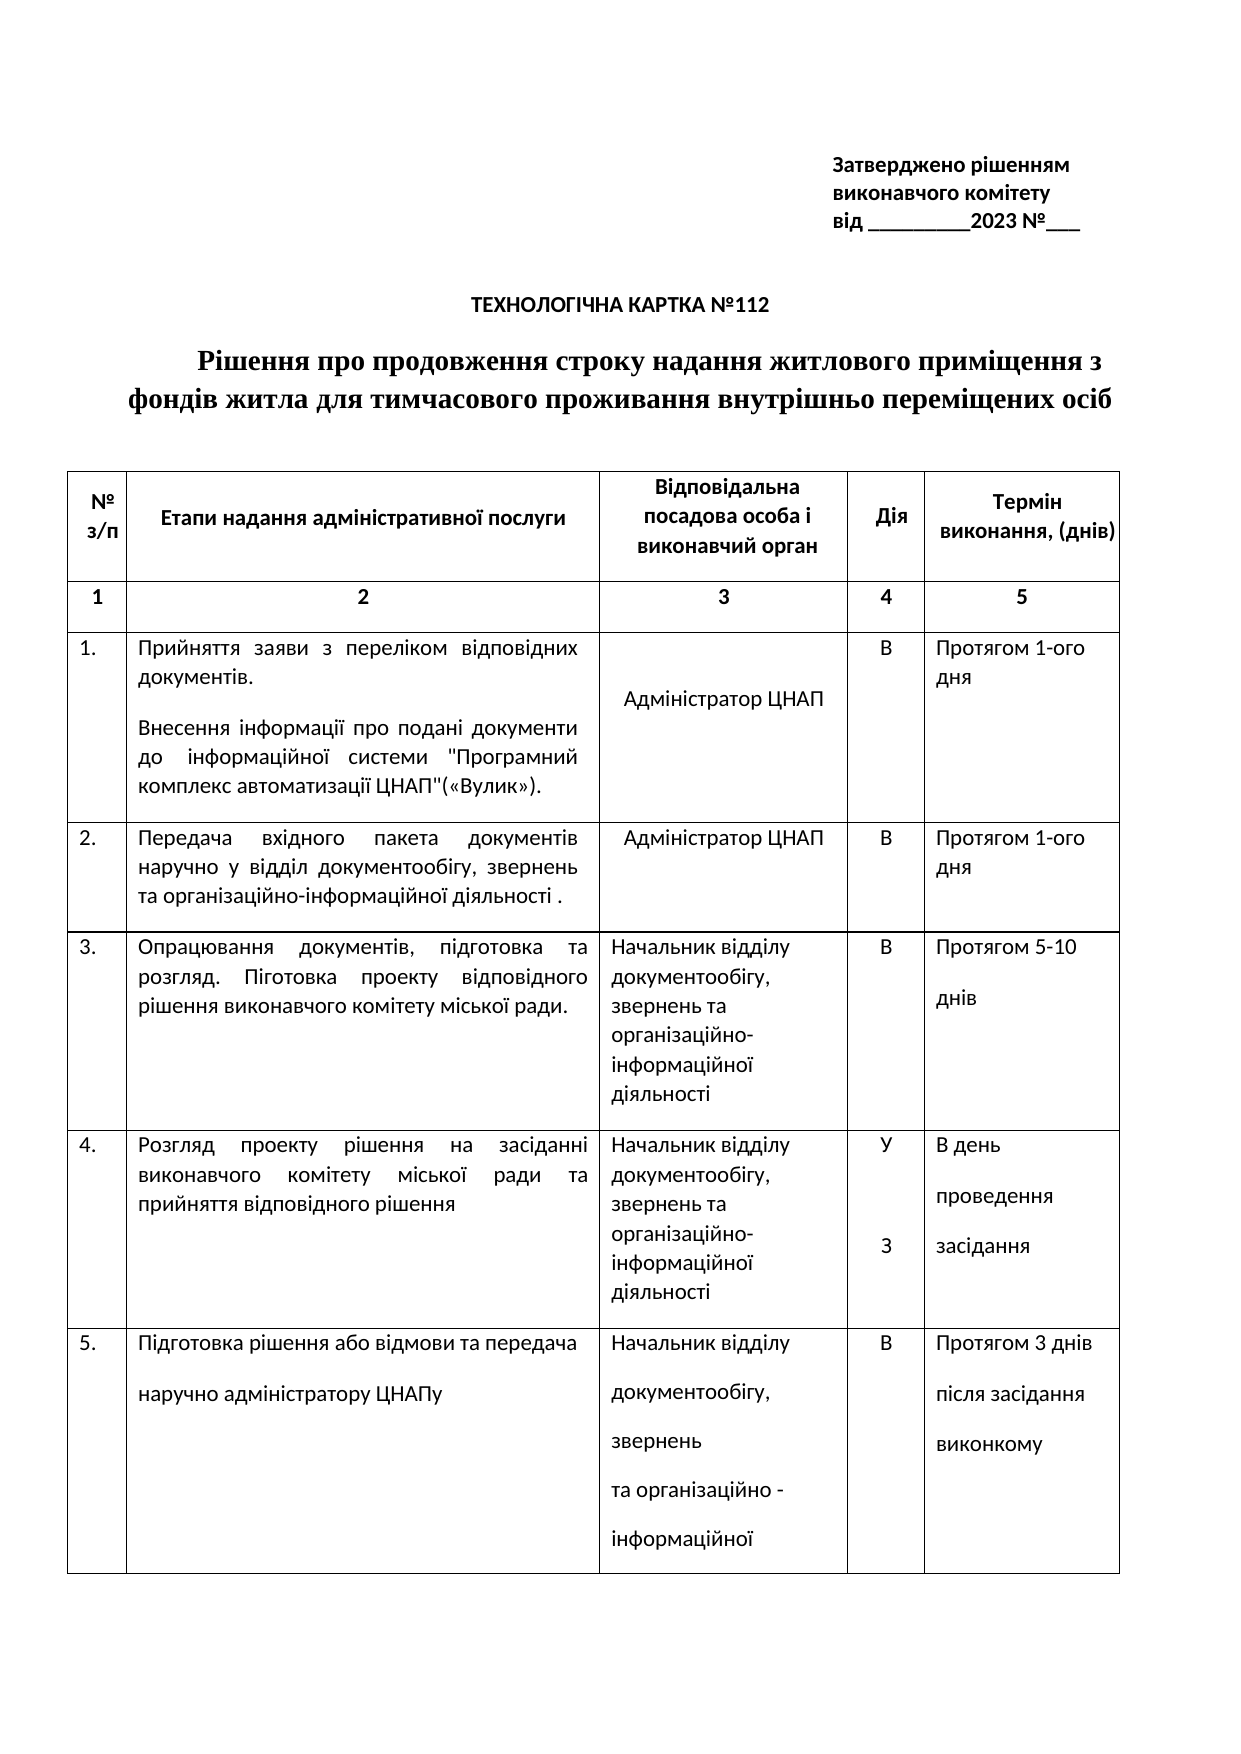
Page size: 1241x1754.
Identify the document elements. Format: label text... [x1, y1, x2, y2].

table_cell Передача вхідного пакета документів наручно у відділ документообігу, звернень та організаційно-інформаційної діяльності . [127, 823, 599, 931]
table_cell Адміністратор ЦНАП [600, 823, 847, 931]
table_cell 2. [68, 823, 126, 931]
table_cell Адміністратор ЦНАП [600, 633, 847, 822]
table_cell В [848, 633, 924, 822]
table_cell 5. [68, 1329, 126, 1573]
table_cell В [848, 823, 924, 931]
table_cell Опрацювання документів, підготовка та розгляд. Піготовка проекту відповідного рішення виконавчого комітету міської ради. [127, 933, 599, 1129]
table_header Термін виконання, (днів) [925, 472, 1119, 581]
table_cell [925, 1329, 1119, 1573]
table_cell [127, 1329, 599, 1573]
table_cell Розгляд проекту рішення на засіданні виконавчого комітету міської ради та прийняття відповідного рішення [127, 1131, 599, 1327]
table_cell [600, 1329, 847, 1573]
table_cell 4. [68, 1131, 126, 1327]
table_cell 2 [127, 582, 599, 632]
table_header Дія [848, 472, 924, 581]
table_cell Протягом 1-ого дня [925, 823, 1119, 931]
table_cell 3 [600, 582, 847, 632]
table_header Етапи надання адміністративної послуги [127, 472, 599, 581]
table_cell Начальник відділу документообігу, звернень та організаційно-інформаційної діяльності [600, 1131, 847, 1327]
table_cell 5 [925, 582, 1119, 632]
table_header Затверджено рішенням виконавчого комітету від _________2023 №___ [821, 150, 1102, 234]
table_cell Прийняття заяви з переліком відповідних документів. Внесення інформації про подані документи до інформаційної системи "Програмний комплекс автоматизації ЦНАП"(«Вулик»). [127, 633, 599, 822]
table_cell У З [848, 1131, 924, 1327]
table_header № з/п [68, 472, 126, 581]
table_cell 1 [68, 582, 126, 632]
table_cell Начальник відділу документообігу, звернень та організаційно-інформаційної діяльності [600, 933, 847, 1129]
table_cell В день проведення засідання [925, 1131, 1119, 1327]
table_cell 3. [68, 933, 126, 1129]
text ТЕХНОЛОГІЧНА КАРТКА №112 [112, 290, 1128, 318]
text Рішення про продовження строку надання житлового приміщення з фондів житла для тимчасового проживання внутрішньо переміщених осіб [112, 343, 1128, 415]
table_cell 4 [848, 582, 924, 632]
table_cell В [848, 933, 924, 1129]
table_cell В [848, 1329, 924, 1573]
table_cell Протягом 5-10 днів [925, 933, 1119, 1129]
table_cell 1. [68, 633, 126, 822]
table_header Відповідальна посадова особа і виконавчий орган [600, 472, 847, 581]
table_cell Протягом 1-ого дня [925, 633, 1119, 822]
